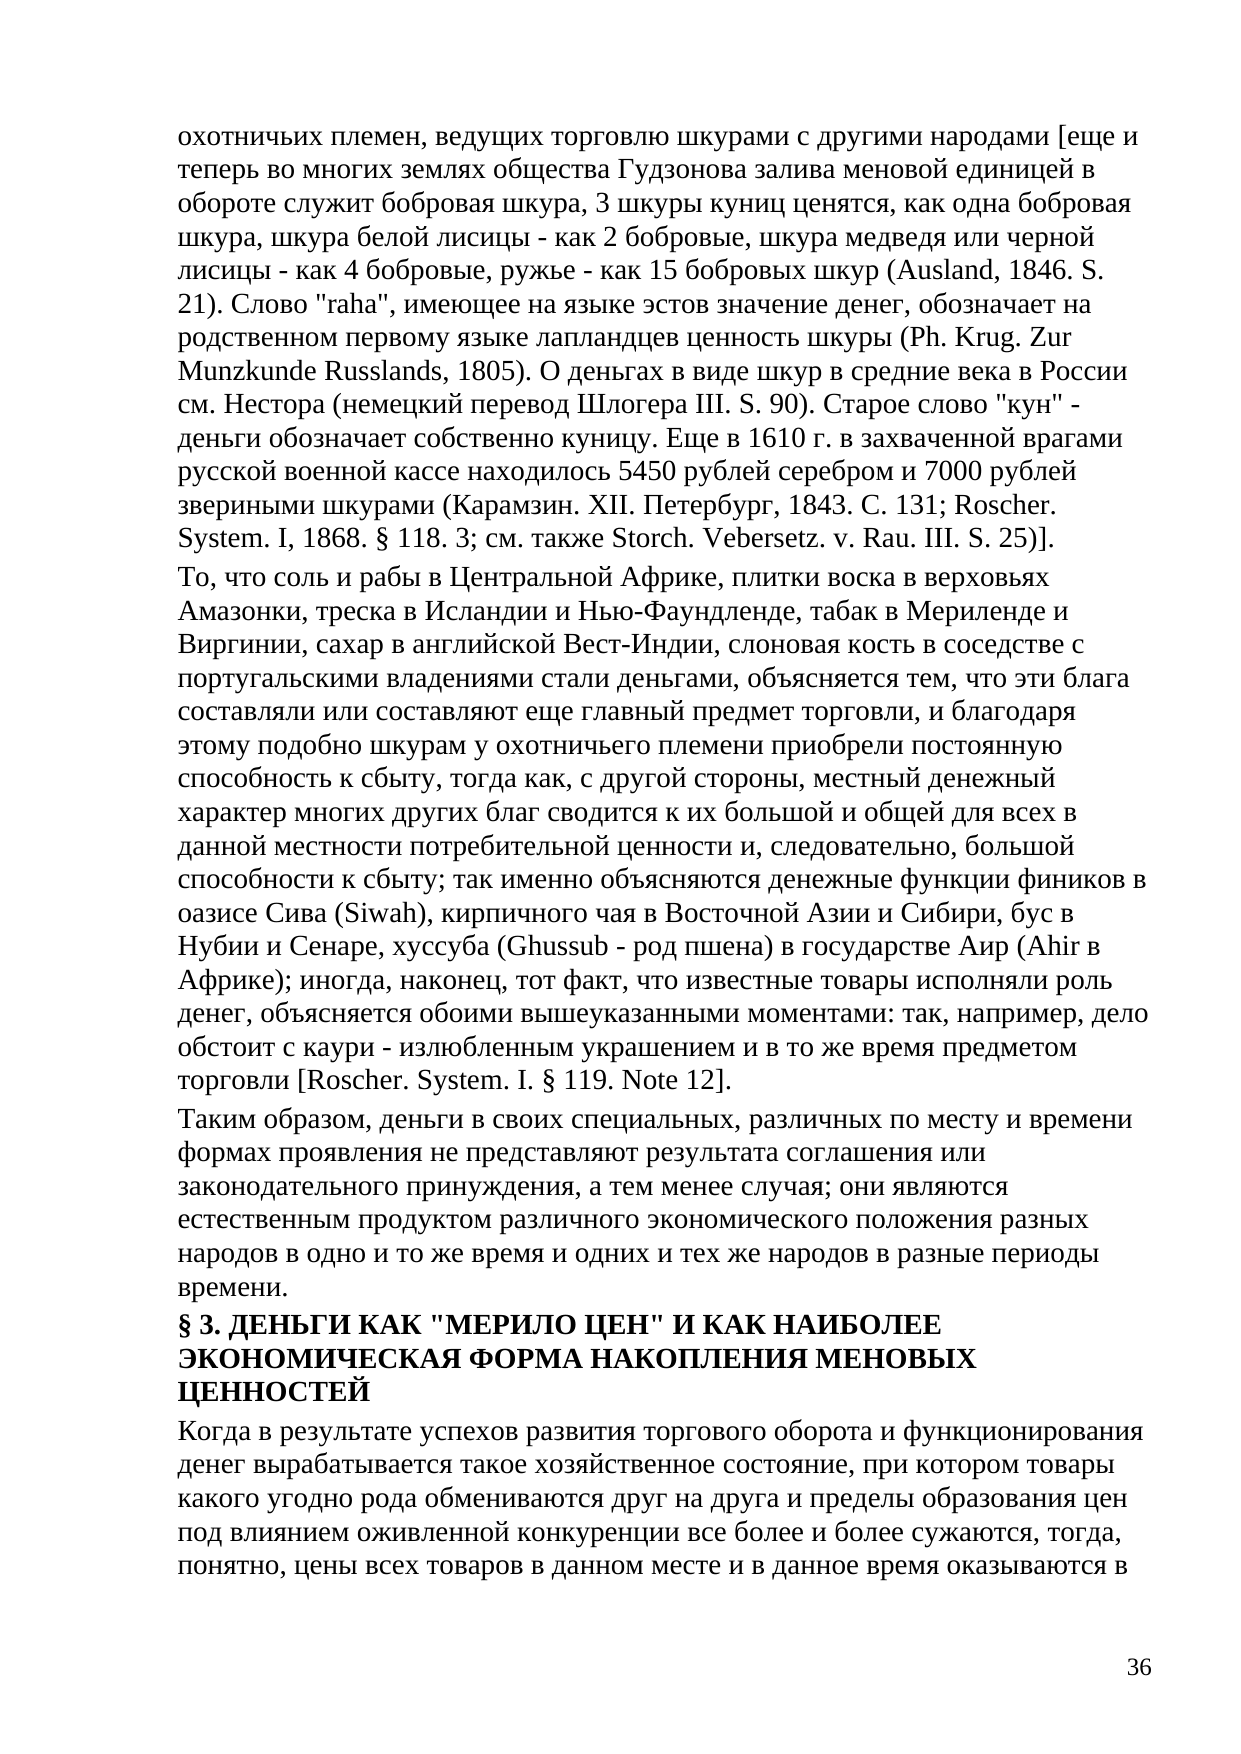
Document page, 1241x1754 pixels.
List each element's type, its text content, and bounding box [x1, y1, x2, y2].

text Таким образом, деньги в своих специальных, различных по месту и времени формах проявления не представляют результата соглашения или законодательного принуждения, а тем менее случая; они являются естественным продуктом различного экономического положения разных народов в одно и то же время и одних и тех же народов в разные периоды времени. [177, 1101, 1152, 1302]
text То, что соль и рабы в Центральной Африке, плитки воска в верховьях Амазонки, треска в Исландии и Нью-Фаундленде, табак в Мериленде и Виргинии, сахар в английской Вест-Индии, слоновая кость в соседстве с португальскими владениями стали деньгами, объясняется тем, что эти блага составляли или составляют еще главный предмет торговли, и благодаря этому подобно шкурам у охотничьего племени приобрели постоянную способность к сбыту, тогда как, с другой стороны, местный денежный характер многих других благ сводится к их большой и общей для всех в данной местности потребительной ценности и, следовательно, большой способности к сбыту; так именно объясняются денежные функции фиников в оазисе Сива (Siwah), кирпичного чая в Восточной Азии и Сибири, бус в Нубии и Сенаре, хуссуба (Ghussub - род пшена) в государстве Аир (Ahir в Африке); иногда, наконец, тот факт, что известные товары исполняли роль денег, объясняется обоими вышеуказанными моментами: так, например, дело обстоит с каури - излюбленным украшением и в то же время предметом торговли [Roscher. System. I. § 119. Note 12]. [177, 559, 1152, 1096]
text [177, 118, 1152, 554]
text § 3. ДЕНЬГИ КАК "МЕРИЛО ЦЕН" И КАК НАИБОЛЕЕ ЭКОНОМИЧЕСКАЯ ФОРМА НАКОПЛЕНИЯ МЕНОВЫХ ЦЕННОСТЕЙ [177, 1307, 1152, 1408]
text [177, 1413, 1152, 1581]
